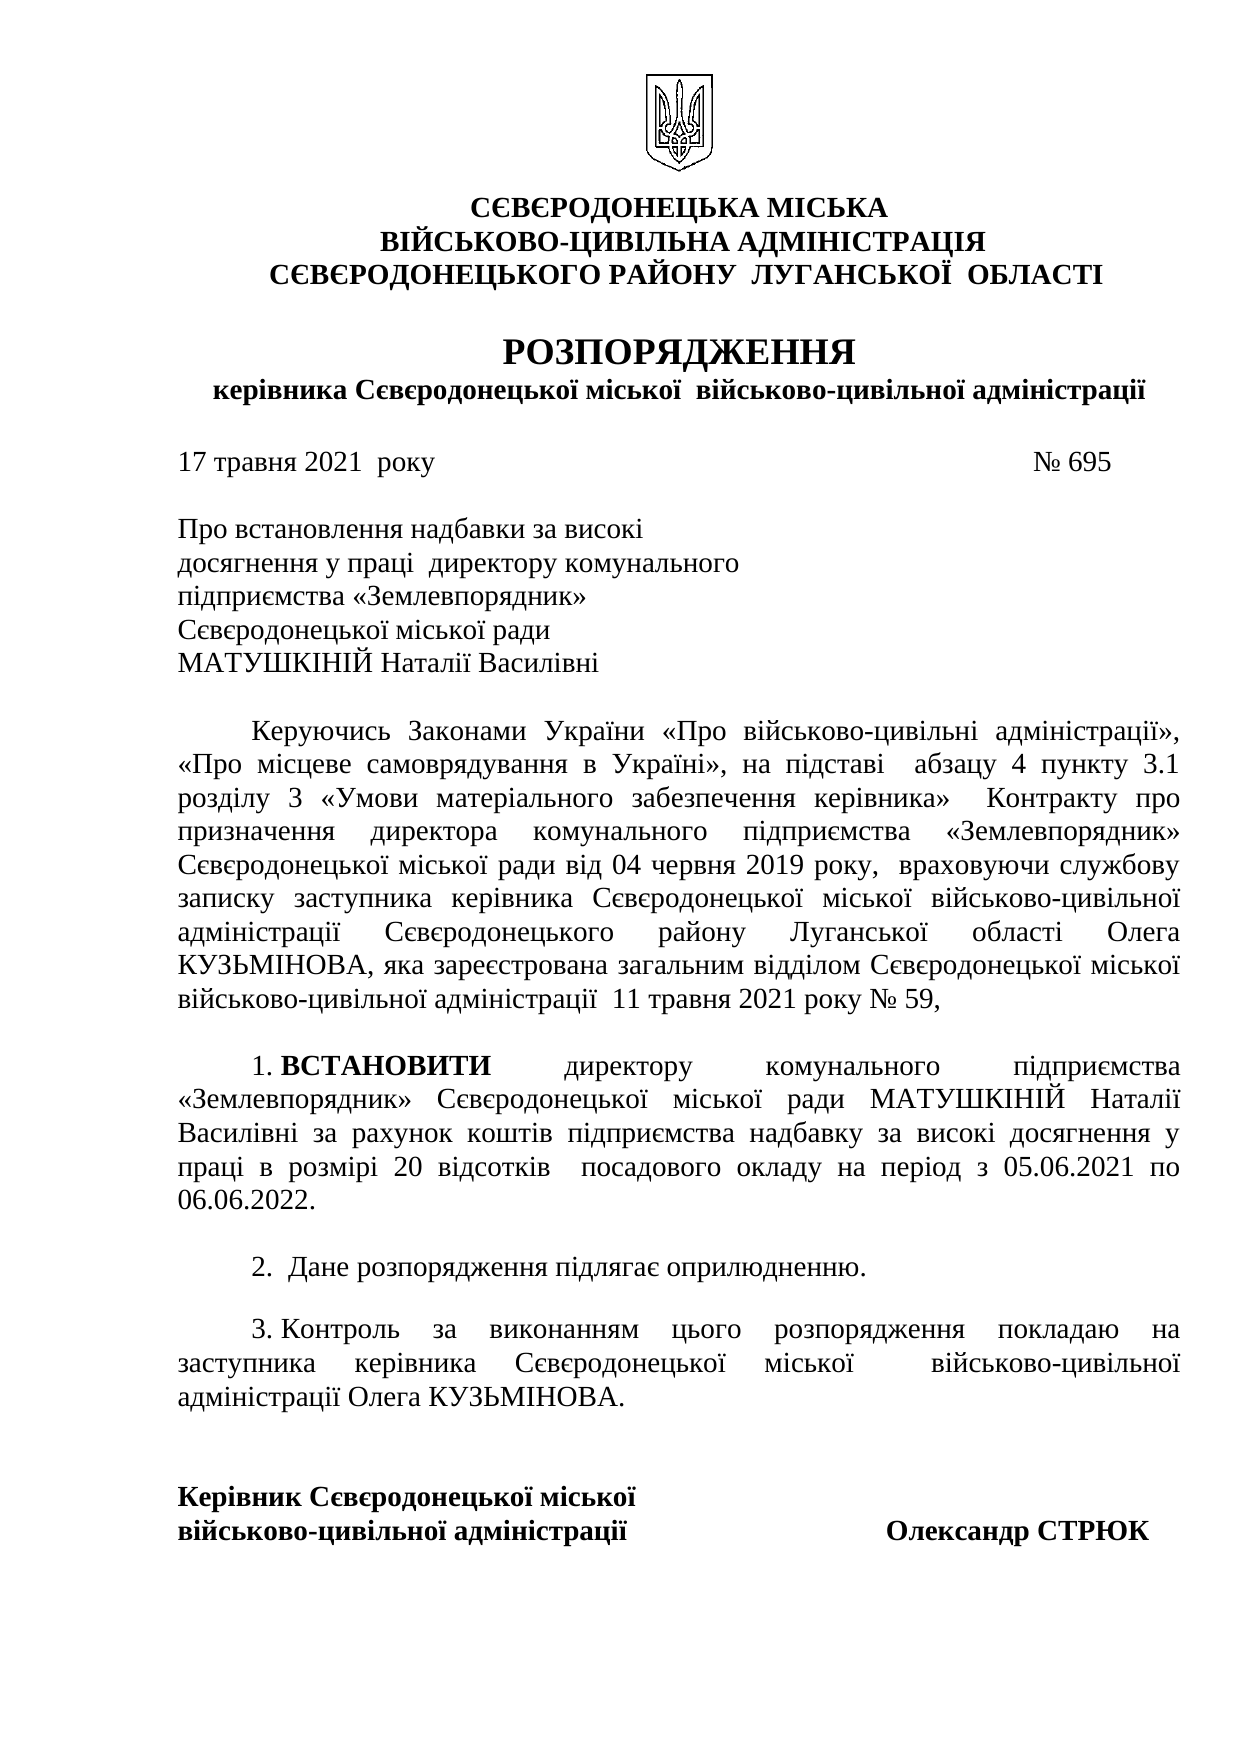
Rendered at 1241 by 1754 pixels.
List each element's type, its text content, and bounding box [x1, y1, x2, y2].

text військово-цивільної адміністрації Олександр СТРЮК [177, 1513, 1181, 1546]
text досягнення у праці директору комунального [177, 545, 1181, 578]
text Керівник Сєвєродонецької міської [177, 1479, 1181, 1513]
title РОЗПОРЯДЖЕННЯ [177, 329, 1181, 372]
text СЄВЄРОДОНЕЦЬКОГО РАЙОНУ ЛУГАНСЬКОЇ ОБЛАСТІ [177, 257, 1181, 291]
text МАТУШКІНІЙ Наталії Василівні [177, 646, 1181, 679]
text підприємства «Землевпорядник» [177, 578, 1181, 612]
list Дане розпорядження підлягає оприлюдненню. [177, 1249, 1181, 1283]
list ВСТАНОВИТИ директору комунального підприємства «Землевпорядник» Сєвєродонецької міської ради МАТУШКІНІЙ Наталії Василівні за рахунок коштів підприємства надбавку за високі досягнення у праці в розмірі 20 відсотків посадового окладу на період з 05.06.2021 по 06.06.2022. [177, 1048, 1181, 1216]
text 17 травня 2021 року № 695 [177, 444, 1181, 478]
text Про встановлення надбавки за високі [177, 511, 1181, 545]
list Контроль за виконанням цього розпорядження покладаю на заступника керівника Сєвєродонецької міської військово-цивільної адміністрації Олега КУЗЬМІНОВА. [177, 1312, 1181, 1412]
text Керуючись Законами України «Про військово-цивільні адміністрації», «Про місцеве самоврядування в Україні», на підставі абзацу 4 пункту 3.1 розділу 3 «Умови матеріального забезпечення керівника» Контракту про призначення директора комунального підприємства «Землевпорядник» Сєвєродонецької міської ради від 04 червня 2019 року, враховуючи службову записку заступника керівника Сєвєродонецької міської військово-цивільної адміністрації Сєвєродонецького району Луганської області Олега КУЗЬМІНОВА, яка зареєстрована загальним відділом Сєвєродонецької міської військово-цивільної адміністрації 11 травня 2021 року № 59, [177, 713, 1181, 1014]
text СЄВЄРОДОНЕЦЬКА МІСЬКА [177, 190, 1181, 224]
text ВІЙСЬКОВО-ЦИВІЛЬНА АДМІНІСТРАЦІЯ [177, 224, 1181, 257]
text керівника Сєвєродонецької міської військово-цивільної адміністрації [177, 372, 1181, 406]
text Сєвєродонецької міської ради [177, 612, 1181, 646]
